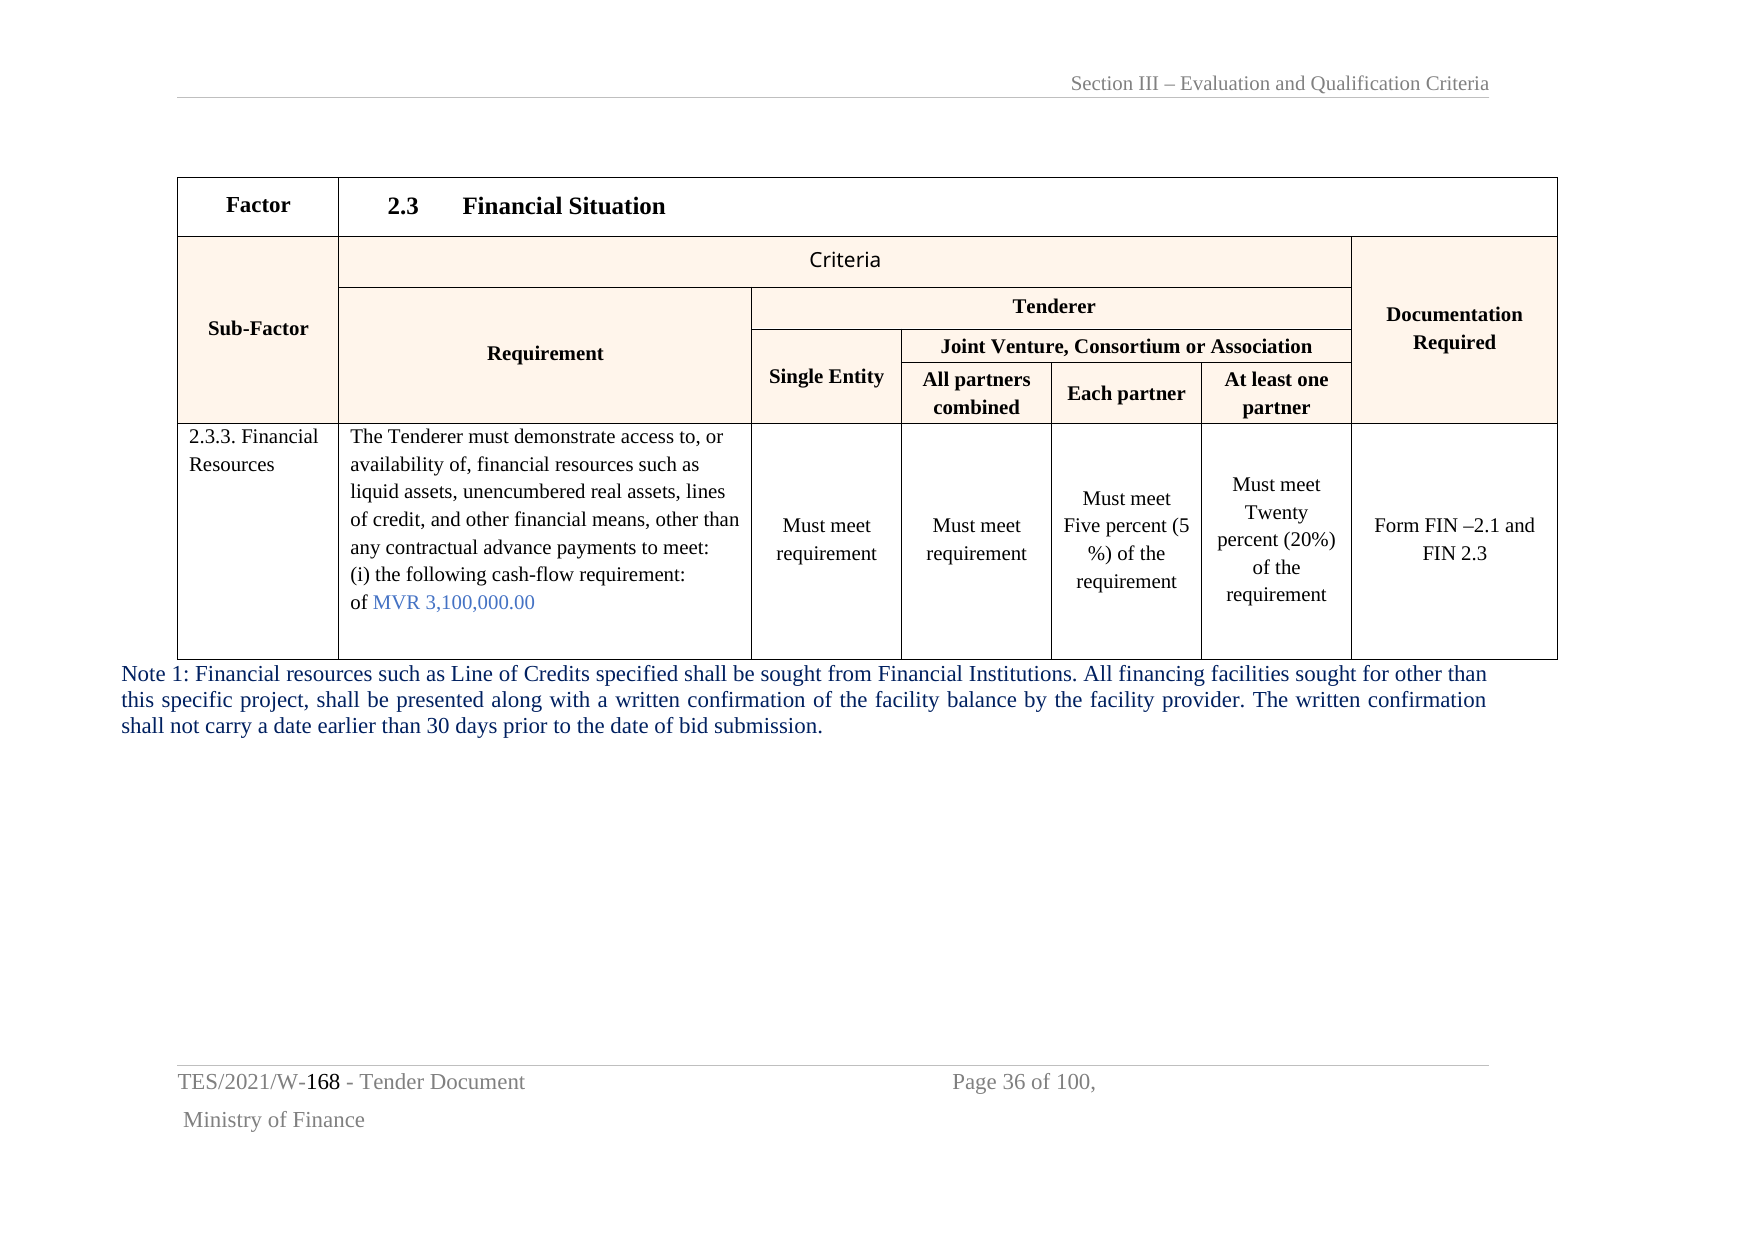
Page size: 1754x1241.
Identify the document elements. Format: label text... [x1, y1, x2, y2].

table_header 2.3 Financial Situation [339, 178, 1557, 236]
table_cell Form FIN –2.1 and FIN 2.3 [1352, 424, 1557, 658]
table_cell Documentation Required [1352, 237, 1557, 423]
text Note 1: Financial resources such as Line of Credits specified shall be sought from Financial Institutions. All financing facilities sought for other than this specific project, shall be presented along with a written confirmation of the facility balance by the facility provider. The written confirmation shall not carry a date earlier than 30 days prior to the date of bid submission. [121, 659, 1489, 739]
table_cell Must meet requirement [902, 424, 1051, 658]
table_cell The Tenderer must demonstrate access to, or availability of, financial resources such as liquid assets, unencumbered real assets, lines of credit, and other financial means, other than any contractual advance payments to meet: (i) the following cash-flow requirement: of MVR 3,100,000.00 [339, 424, 751, 658]
table_cell Each partner [1052, 363, 1201, 423]
table_header Factor [178, 178, 338, 236]
table_cell Requirement [339, 288, 751, 423]
table_cell Joint Venture, Consortium or Association [902, 330, 1351, 362]
table_cell Tenderer [752, 288, 1351, 328]
table_cell All partners combined [902, 363, 1051, 423]
table_cell Criteria [339, 237, 1351, 287]
table_cell At least one partner [1202, 363, 1351, 423]
table_cell 2.3.3. Financial Resources [178, 424, 338, 658]
table_cell Must meet requirement [752, 424, 901, 658]
table_cell Sub-Factor [178, 237, 338, 423]
table_cell Single Entity [752, 330, 901, 423]
table_cell Must meet Twenty percent (20%) of the requirement [1202, 424, 1351, 658]
table_cell Must meet Five percent (5 %) of the requirement [1052, 424, 1201, 658]
